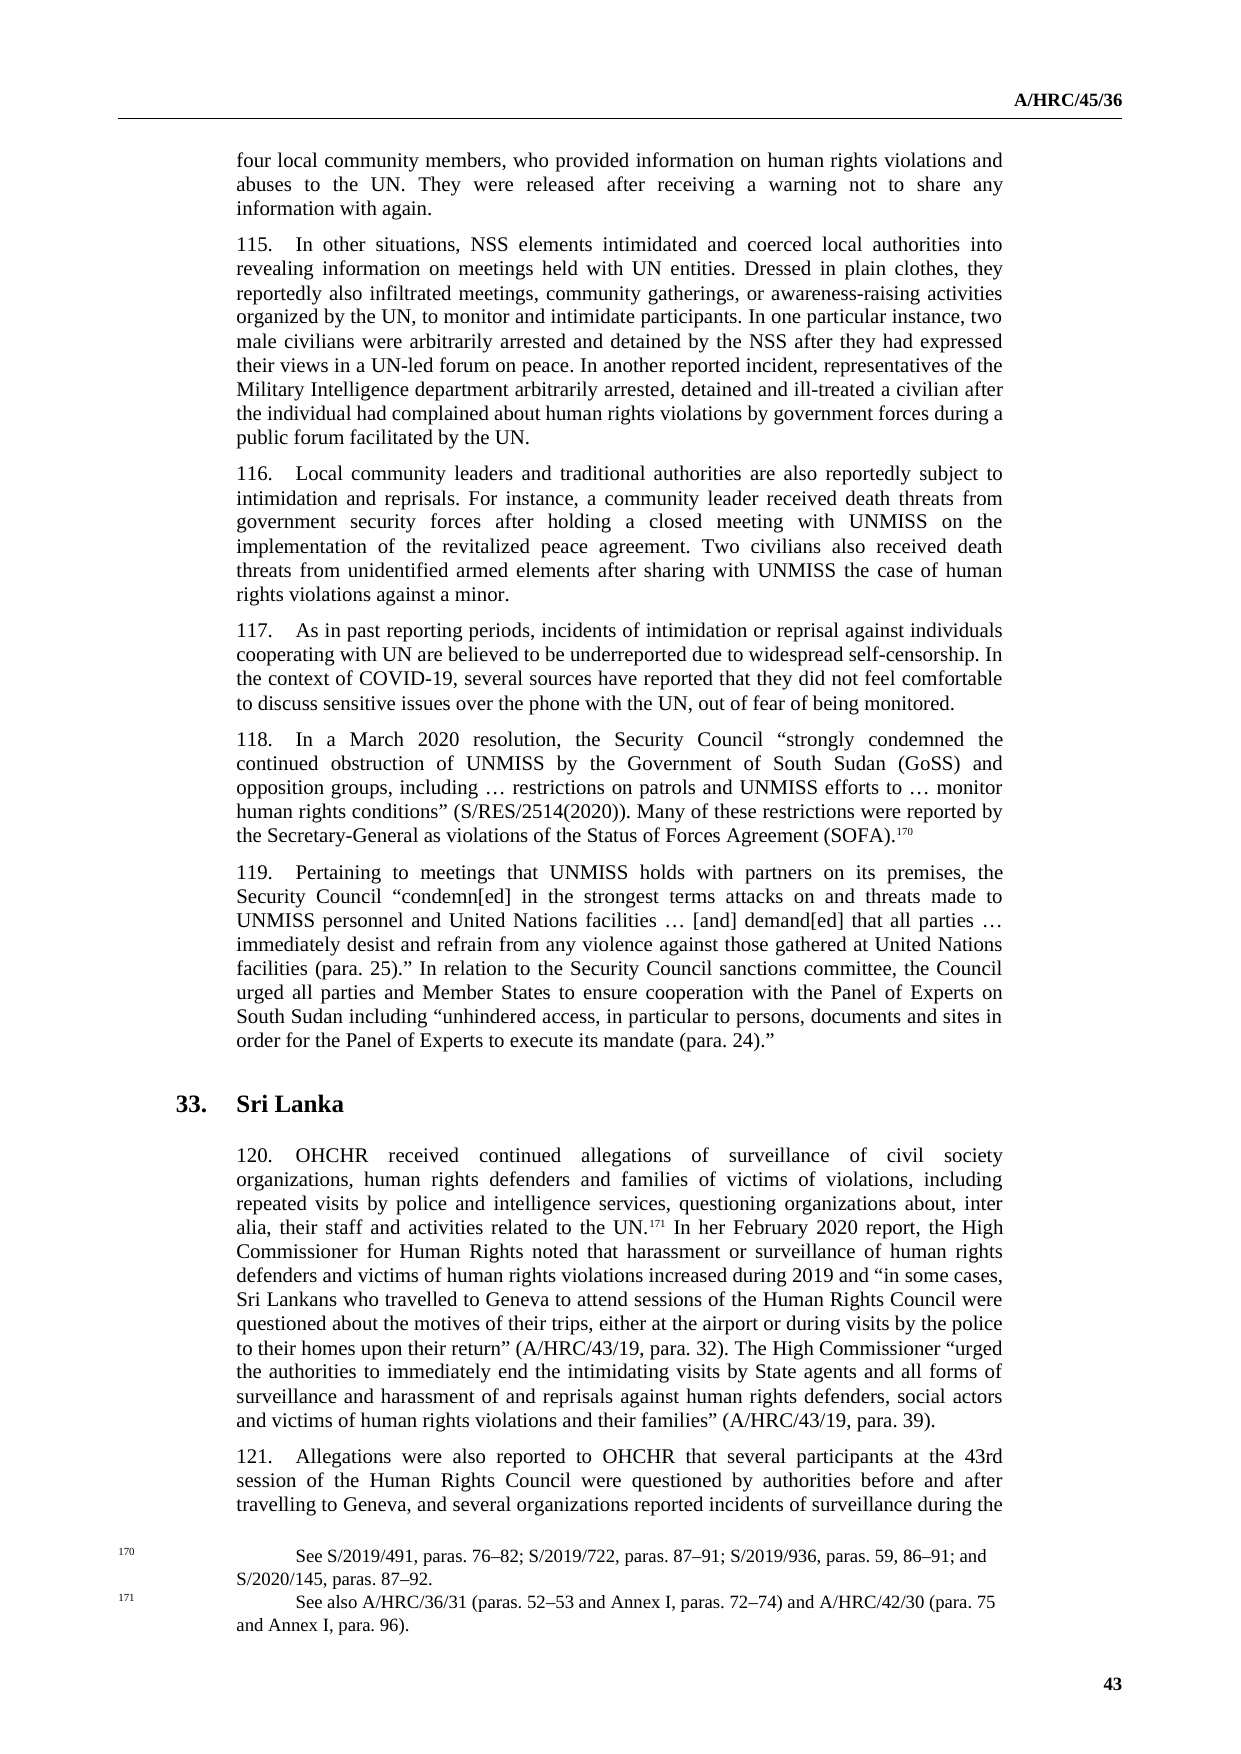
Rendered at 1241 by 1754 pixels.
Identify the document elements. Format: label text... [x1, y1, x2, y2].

text 117. As in past reporting periods, incidents of intimidation or reprisal against individuals cooperating with UN are believed to be underreported due to widespread self-censorship. In the context of COVID-19, several sources have reported that they did not feel comfortable to discuss sensitive issues over the phone with the UN, out of fear of being monitored. [236, 618, 1004, 714]
text 118. In a March 2020 resolution, the Security Council “strongly condemned the continued obstruction of UNMISS by the Government of South Sudan (GoSS) and opposition groups, including … restrictions on patrols and UNMISS efforts to … monitor human rights conditions” (S/RES/2514(2020)). Many of these restrictions were reported by the Secretary-General as violations of the Status of Forces Agreement (SOFA). [236, 727, 1004, 847]
text 119. Pertaining to meetings that UNMISS holds with partners on its premises, the Security Council “condemn[ed] in the strongest terms attacks on and threats made to UNMISS personnel and United Nations facilities … [and] demand[ed] that all parties … immediately desist and refrain from any violence against those gathered at United Nations facilities (para. 25).” In relation to the Security Council sanctions committee, the Council urged all parties and Member States to ensure cooperation with the Panel of Experts on South Sudan including “unhindered access, in particular to persons, documents and sites in order for the Panel of Experts to execute its mandate (para. 24).” [236, 860, 1004, 1052]
text 33. Sri Lanka [118, 1090, 1004, 1118]
text 116. Local community leaders and traditional authorities are also reportedly subject to intimidation and reprisals. For instance, a community leader received death threats from government security forces after holding a closed meeting with UNMISS on the implementation of the revitalized peace agreement. Two civilians also received death threats from unidentified armed elements after sharing with UNMISS the case of human rights violations against a minor. [236, 461, 1004, 606]
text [236, 1444, 1004, 1516]
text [236, 148, 1004, 220]
text 115. In other situations, NSS elements intimidated and coerced local authorities into revealing information on meetings held with UN entities. Dressed in plain clothes, they reportedly also infiltrated meetings, community gatherings, or awareness-raising activities organized by the UN, to monitor and intimidate participants. In one particular instance, two male civilians were arbitrarily arrested and detained by the NSS after they had expressed their views in a UN-led forum on peace. In another reported incident, representatives of the Military Intelligence department arbitrarily arrested, detained and ill-treated a civilian after the individual had complained about human rights violations by government forces during a public forum facilitated by the UN. [236, 232, 1004, 449]
text 120. OHCHR received continued allegations of surveillance of civil society organizations, human rights defenders and families of victims of violations, including repeated visits by police and intelligence services, questioning organizations about, inter alia, their staff and activities related to the UN. In her February 2020 report, the High Commissioner for Human Rights noted that harassment or surveillance of human rights defenders and victims of human rights violations increased during 2019 and “in some cases, Sri Lankans who travelled to Geneva to attend sessions of the Human Rights Council were questioned about the motives of their trips, either at the airport or during visits by the police to their homes upon their return” (A/HRC/43/19, para. 32). The High Commissioner “urged the authorities to immediately end the intimidating visits by State agents and all forms of surveillance and harassment of and reprisals against human rights defenders, social actors and victims of human rights violations and their families” (A/HRC/43/19, para. 39). [236, 1143, 1004, 1432]
